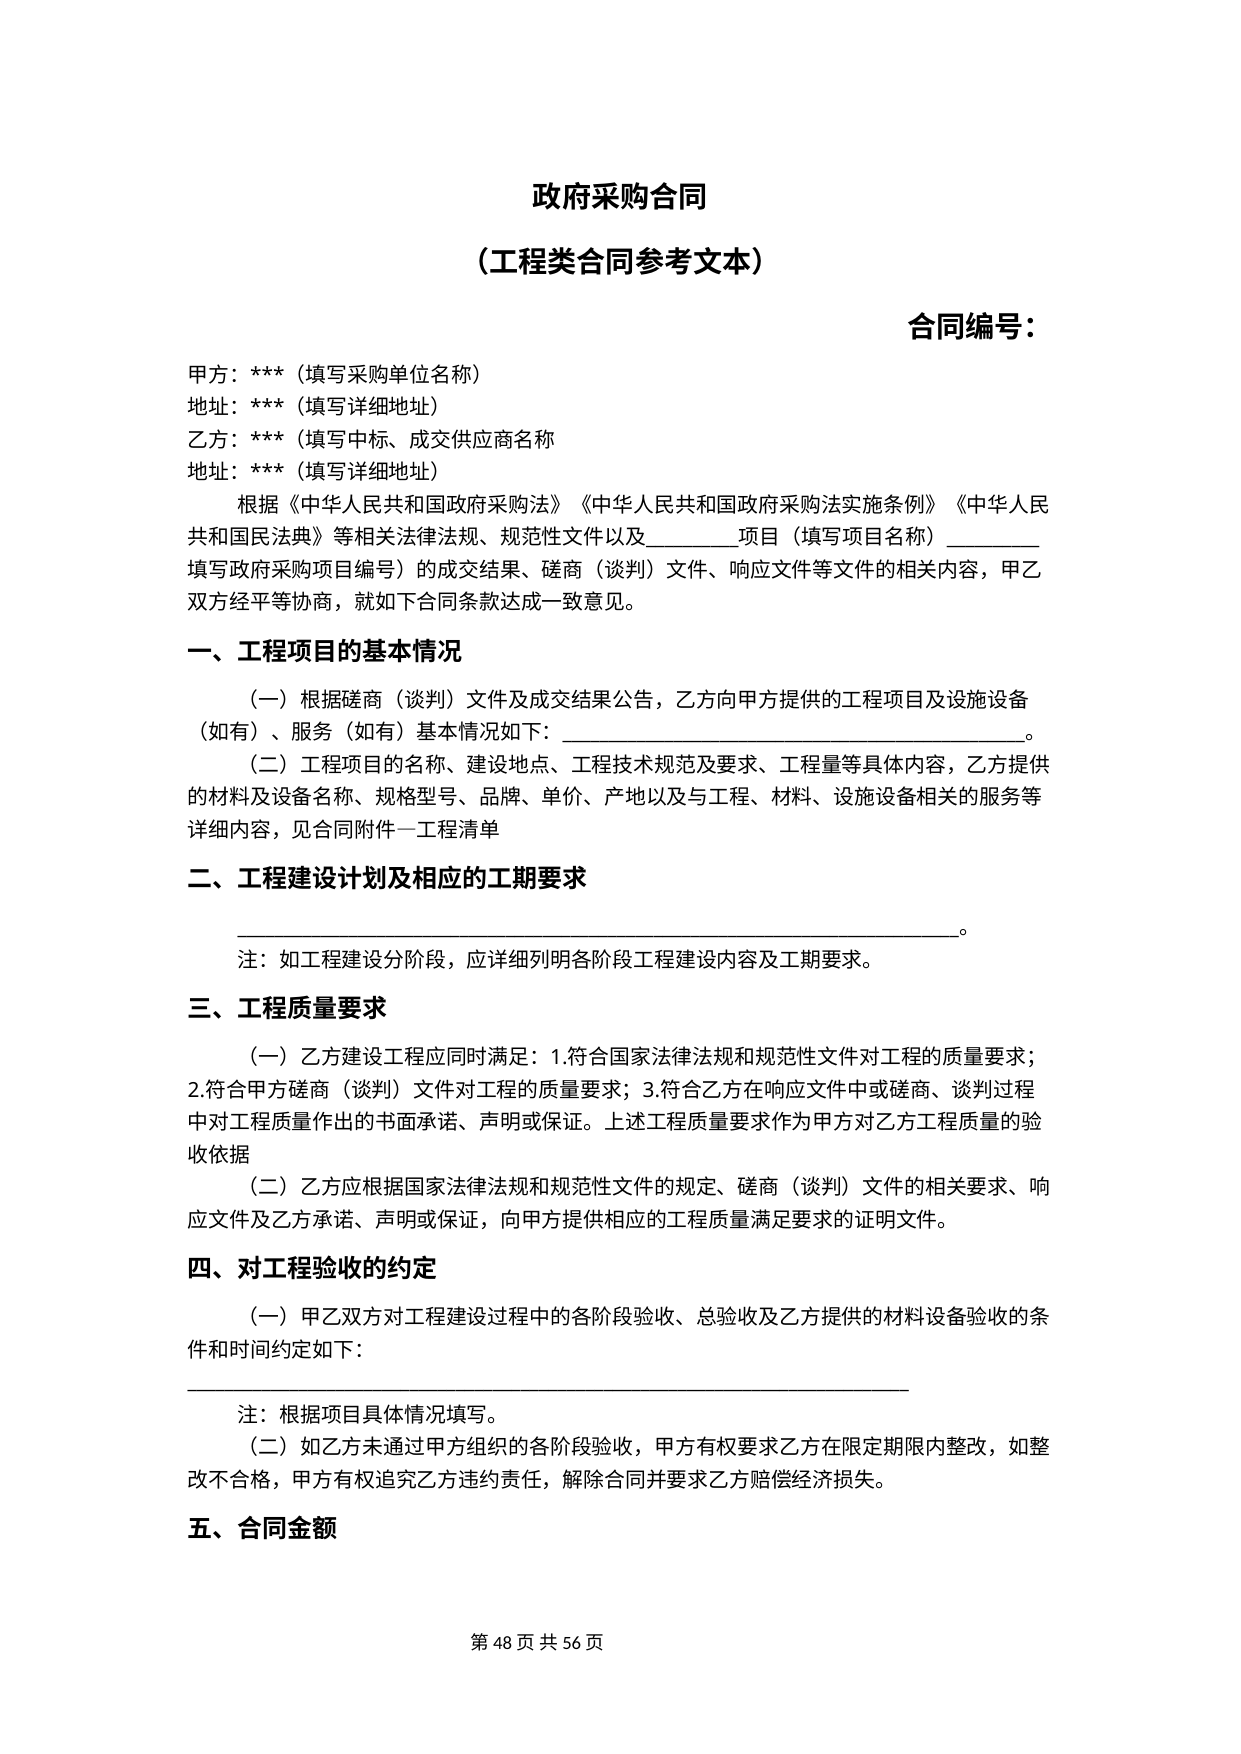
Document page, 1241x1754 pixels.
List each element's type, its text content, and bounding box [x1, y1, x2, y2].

text （一）乙方建设工程应同时满足：1.符合国家法律法规和规范性文件对工程的质量要求；2.符合甲方磋商（谈判）文件对工程的质量要求；3.符合乙方在响应文件中或磋商、谈判过程中对工程质量作出的书面承诺、声明或保证。上述工程质量要求作为甲方对乙方工程质量的验收依据 [187, 1039, 1053, 1169]
text （一）甲乙双方对工程建设过程中的各阶段验收、总验收及乙方提供的材料设备验收的条件和时间约定如下： [187, 1299, 1053, 1364]
text 五、合同金额 [187, 1494, 1053, 1559]
text （二）如乙方未通过甲方组织的各阶段验收，甲方有权要求乙方在限定期限内整改，如整改不合格，甲方有权追究乙方违约责任，解除合同并要求乙方赔偿经济损失。 [187, 1429, 1053, 1494]
text 二、工程建设计划及相应的工期要求 [187, 844, 1053, 909]
text 乙方：***（填写中标、成交供应商名称 [187, 422, 1053, 454]
text 政府采购合同 [187, 162, 1053, 227]
text ______________________________________________________________________________。 [187, 909, 1053, 942]
text 三、工程质量要求 [187, 974, 1053, 1039]
text 一、工程项目的基本情况 [187, 617, 1053, 682]
text 地址：***（填写详细地址） [187, 389, 1053, 422]
text 合同编号： [187, 292, 1053, 357]
text 根据《中华人民共和国政府采购法》《中华人民共和国政府采购法实施条例》《中华人民共和国民法典》等相关法律法规、规范性文件以及__________项目（填写项目名称）__________填写政府采购项目编号）的成交结果、磋商（谈判）文件、响应文件等文件的相关内容，甲乙双方经平等协商，就如下合同条款达成一致意见。 [187, 487, 1053, 617]
text （二）工程项目的名称、建设地点、工程技术规范及要求、工程量等具体内容，乙方提供的材料及设备名称、规格型号、品牌、单价、产地以及与工程、材料、设施设备相关的服务等详细内容，见合同附件—工程清单 [187, 747, 1053, 844]
text 甲方：***（填写采购单位名称） [187, 357, 1053, 389]
text 四、对工程验收的约定 [187, 1234, 1053, 1299]
text 注：如工程建设分阶段，应详细列明各阶段工程建设内容及工期要求。 [187, 942, 1053, 974]
text 注：根据项目具体情况填写。 [187, 1397, 1053, 1429]
text ______________________________________________________________________________ [187, 1364, 1053, 1397]
text （一）根据磋商（谈判）文件及成交结果公告，乙方向甲方提供的工程项目及设施设备（如有）、服务（如有）基本情况如下：__________________________________________________。 [187, 682, 1053, 747]
text 地址：***（填写详细地址） [187, 454, 1053, 487]
text （工程类合同参考文本） [187, 227, 1053, 292]
text （二）乙方应根据国家法律法规和规范性文件的规定、磋商（谈判）文件的相关要求、响应文件及乙方承诺、声明或保证，向甲方提供相应的工程质量满足要求的证明文件。 [187, 1169, 1053, 1234]
